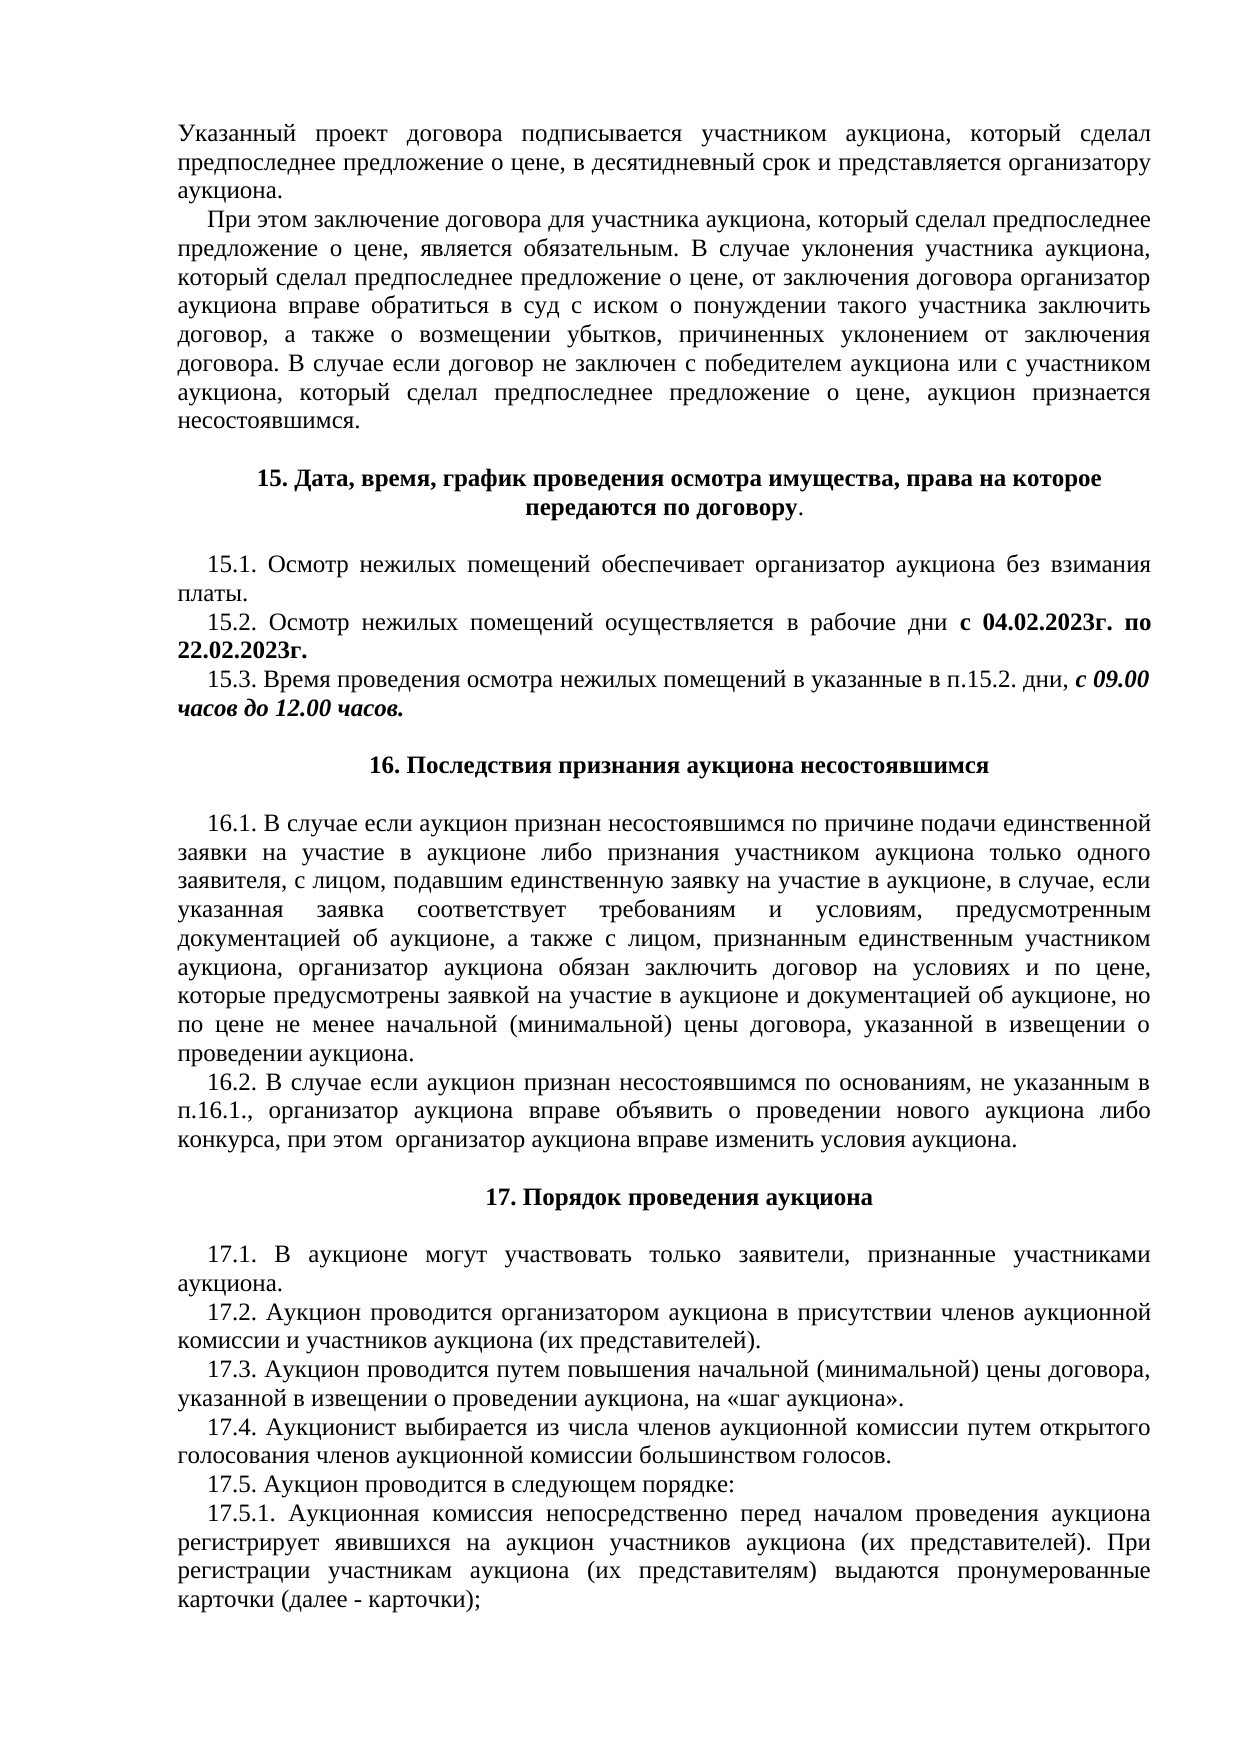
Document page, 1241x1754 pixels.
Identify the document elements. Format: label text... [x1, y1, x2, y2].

text 16. Последствия признания аукциона несостоявшимся [177, 751, 1152, 779]
text 15. Дата, время, график проведения осмотра имущества, права на которое передаются по договору. [177, 463, 1152, 521]
text 17.1. В аукционе могут участвовать только заявители, признанные участниками аукциона. [177, 1239, 1152, 1297]
text 15.1. Осмотр нежилых помещений обеспечивает организатор аукциона без взимания платы. [177, 549, 1152, 607]
text 15.2. Осмотр нежилых помещений осуществляется в рабочие дни с 04.02.2023г. по 22.02.2023г. [177, 607, 1152, 664]
text 17.4. Аукционист выбирается из числа членов аукционной комиссии путем открытого голосования членов аукционной комиссии большинством голосов. [177, 1412, 1152, 1469]
text 17. Порядок проведения аукциона [177, 1182, 1152, 1211]
text 17.5. Аукцион проводится в следующем порядке: [177, 1469, 1152, 1498]
text 17.5.1. Аукционная комиссия непосредственно перед началом проведения аукциона регистрирует явившихся на аукцион участников аукциона (их представителей). При регистрации участникам аукциона (их представителям) выдаются пронумерованные карточки (далее - карточки); [177, 1498, 1152, 1613]
text 15.3. Время проведения осмотра нежилых помещений в указанные в п.15.2. дни, с 09.00 часов до 12.00 часов. [177, 664, 1152, 722]
text При этом заключение договора для участника аукциона, который сделал предпоследнее предложение о цене, является обязательным. В случае уклонения участника аукциона, который сделал предпоследнее предложение о цене, от заключения договора организатор аукциона вправе обратиться в суд с иском о понуждении такого участника заключить договор, а также о возмещении убытков, причиненных уклонением от заключения договора. В случае если договор не заключен с победителем аукциона или с участником аукциона, который сделал предпоследнее предложение о цене, аукцион признается несостоявшимся. [177, 204, 1152, 434]
text 17.3. Аукцион проводится путем повышения начальной (минимальной) цены договора, указанной в извещении о проведении аукциона, на «шаг аукциона». [177, 1354, 1152, 1412]
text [177, 118, 1152, 204]
text 16.1. В случае если аукцион признан несостоявшимся по причине подачи единственной заявки на участие в аукционе либо признания участником аукциона только одного заявителя, с лицом, подавшим единственную заявку на участие в аукционе, в случае, если указанная заявка соответствует требованиям и условиям, предусмотренным документацией об аукционе, а также с лицом, признанным единственным участником аукциона, организатор аукциона обязан заключить договор на условиях и по цене, которые предусмотрены заявкой на участие в аукционе и документацией об аукционе, но по цене не менее начальной (минимальной) цены договора, указанной в извещении о проведении аукциона. [177, 808, 1152, 1067]
text 16.2. В случае если аукцион признан несостоявшимся по основаниям, не указанным в п.16.1., организатор аукциона вправе объявить о проведении нового аукциона либо конкурса, при этом организатор аукциона вправе изменить условия аукциона. [177, 1067, 1152, 1153]
text 17.2. Аукцион проводится организатором аукциона в присутствии членов аукционной комиссии и участников аукциона (их представителей). [177, 1297, 1152, 1354]
